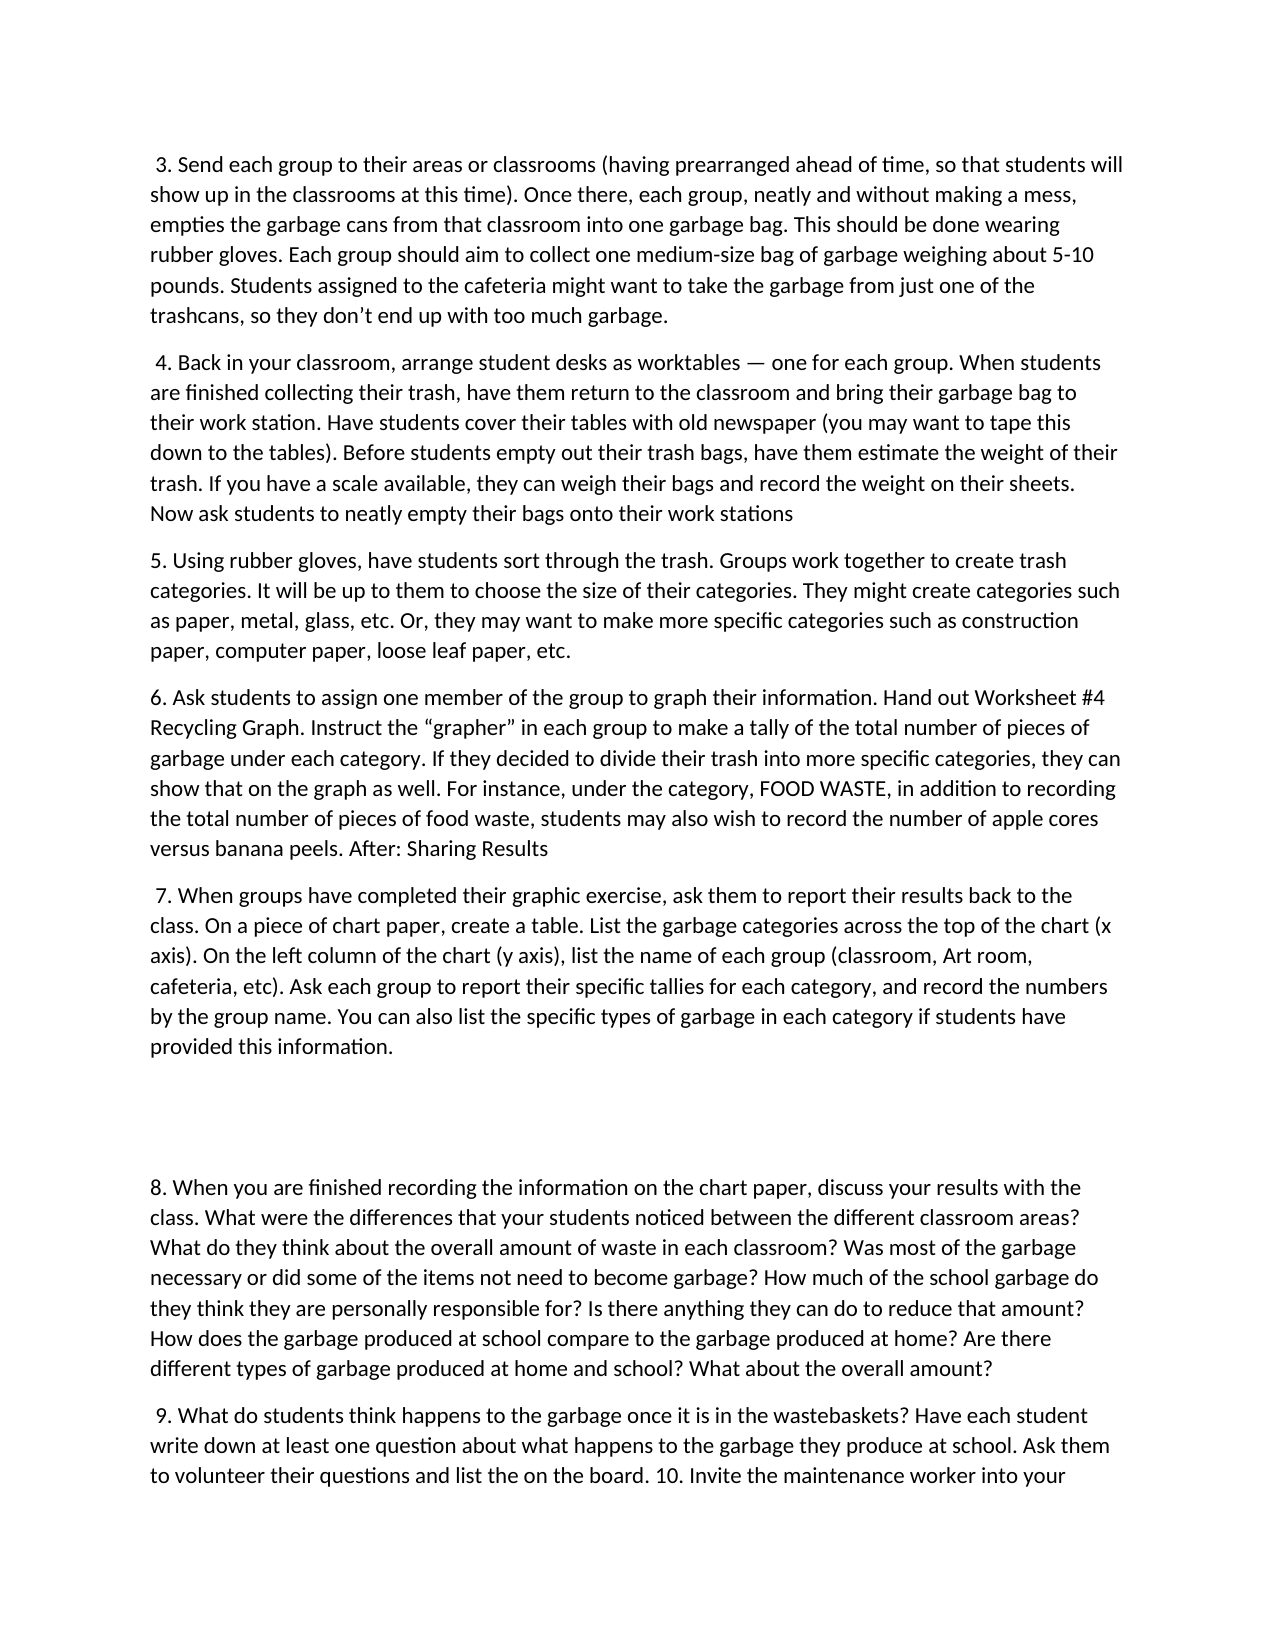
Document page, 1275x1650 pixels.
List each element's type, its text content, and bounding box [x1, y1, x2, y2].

text 7. When groups have completed their graphic exercise, ask them to report their results back to the class. On a piece of chart paper, create a table. List the garbage categories across the top of the chart (x axis). On the left column of the chart (y axis), list the name of each group (classroom, Art room, cafeteria, etc). Ask each group to report their specific tallies for each category, and record the numbers by the group name. You can also list the specific types of garbage in each category if students have provided this information. [150, 881, 1125, 1060]
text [150, 1401, 1125, 1489]
text 6. Ask students to assign one member of the group to graph their information. Hand out Worksheet #4 Recycling Graph. Instruct the “grapher” in each group to make a tally of the total number of pieces of garbage under each category. If they decided to divide their trash into more specific categories, they can show that on the graph as well. For instance, under the category, FOOD WASTE, in addition to recording the total number of pieces of food waste, students may also wish to record the number of apple cores versus banana peels. After: Sharing Results [150, 683, 1125, 862]
text 4. Back in your classroom, arrange student desks as worktables — one for each group. When students are finished collecting their trash, have them return to the classroom and bring their garbage bag to their work station. Have students cover their tables with old newspaper (you may want to tape this down to the tables). Before students empty out their trash bags, have them estimate the weight of their trash. If you have a scale available, they can weigh their bags and record the weight on their sheets. Now ask students to neatly empty their bags onto their work stations [150, 348, 1125, 527]
text 8. When you are finished recording the information on the chart paper, discuss your results with the class. What were the differences that your students noticed between the different classroom areas? What do they think about the overall amount of waste in each classroom? Was most of the garbage necessary or did some of the items not need to become garbage? How much of the school garbage do they think they are personally responsible for? Is there anything they can do to reduce that amount? How does the garbage produced at school compare to the garbage produced at home? Are there different types of garbage produced at home and school? What about the overall amount? [150, 1173, 1125, 1382]
text 3. Send each group to their areas or classrooms (having prearranged ahead of time, so that students will show up in the classrooms at this time). Once there, each group, neatly and without making a mess, empties the garbage cans from that classroom into one garbage bag. This should be done wearing rubber gloves. Each group should aim to collect one medium-size bag of garbage weighing about 5-10 pounds. Students assigned to the cafeteria might want to take the garbage from just one of the trashcans, so they don’t end up with too much garbage. [150, 150, 1125, 329]
text 5. Using rubber gloves, have students sort through the trash. Groups work together to create trash categories. It will be up to them to choose the size of their categories. They might create categories such as paper, metal, glass, etc. Or, they may want to make more specific categories such as construction paper, computer paper, loose leaf paper, etc. [150, 546, 1125, 664]
